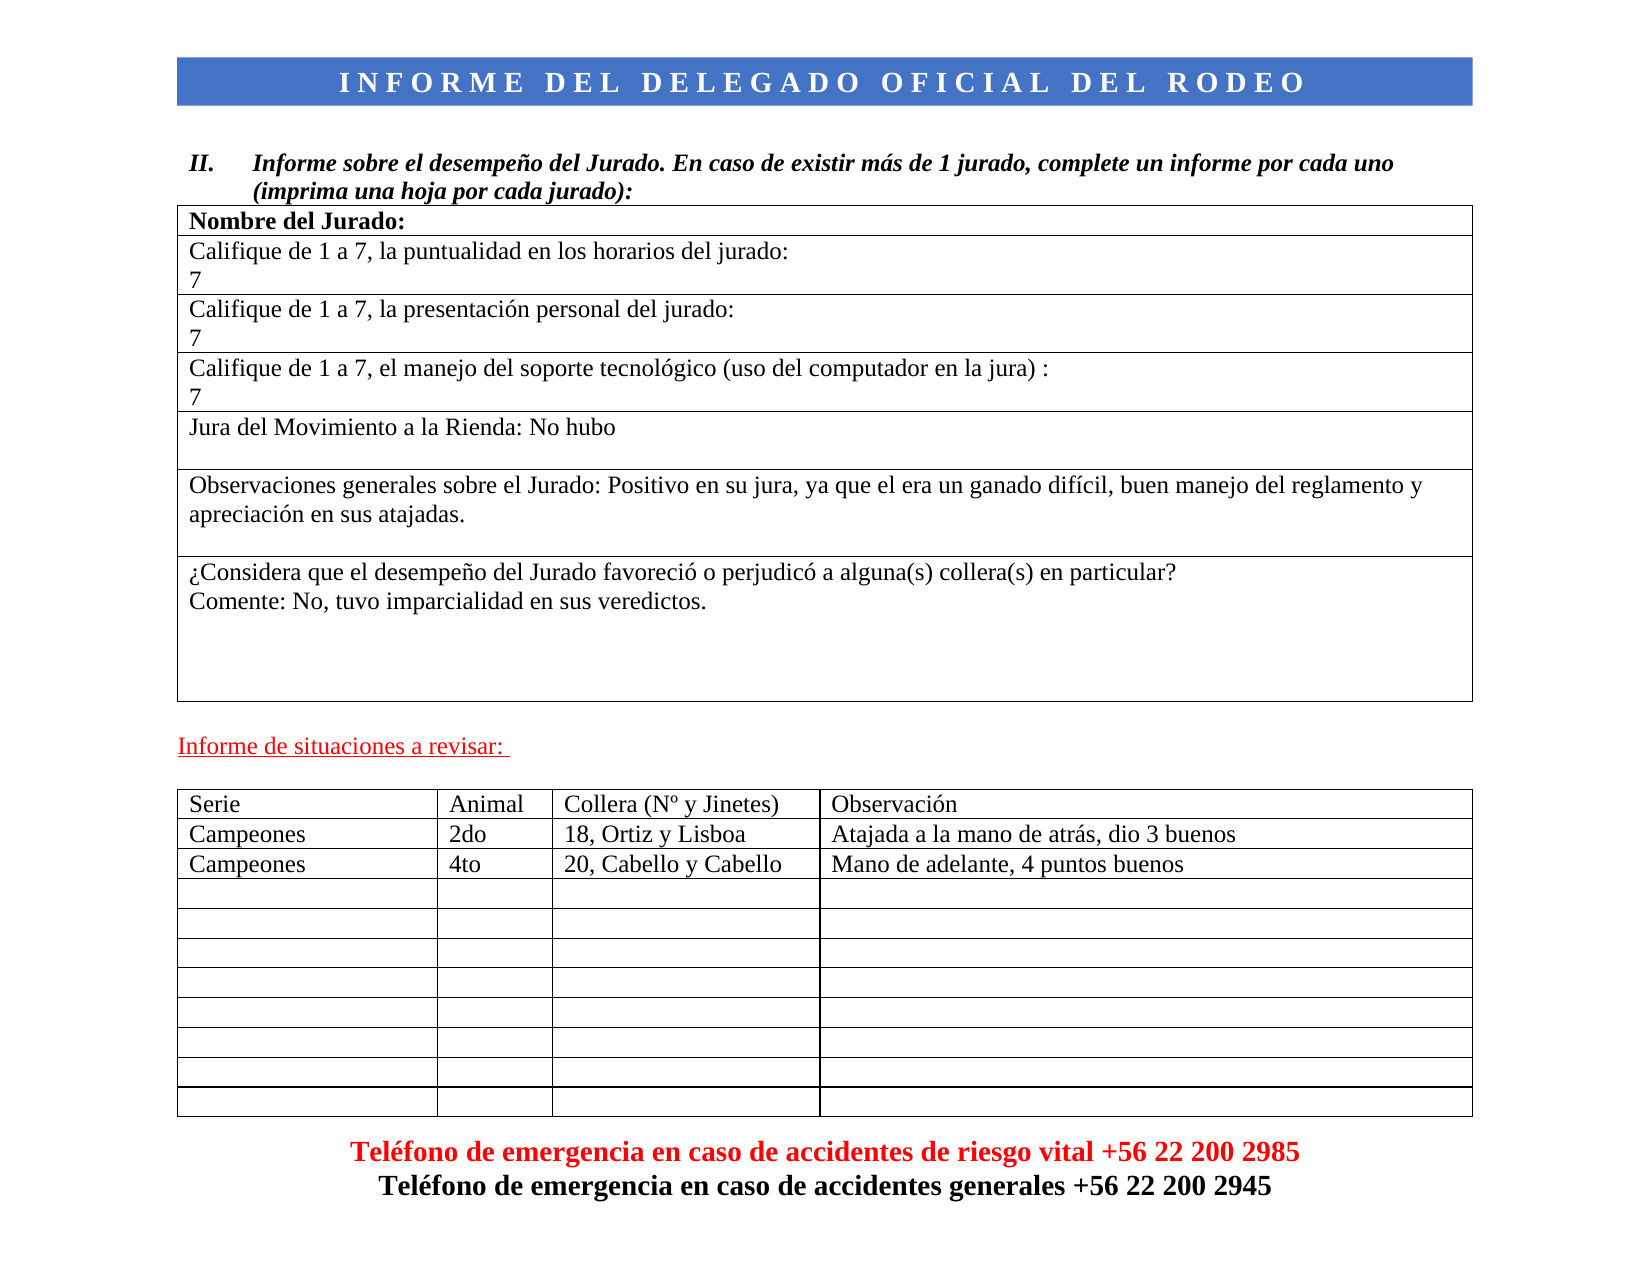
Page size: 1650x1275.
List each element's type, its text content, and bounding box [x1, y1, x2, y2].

text Informe de situaciones a revisar: [177, 731, 1266, 760]
table_cell Califique de 1 a 7, la puntualidad en los horarios del jurado: 7 [178, 236, 1472, 293]
table_cell 18, Ortiz y Lisboa [553, 819, 819, 848]
table_header Collera (Nº y Jinetes) [553, 790, 819, 818]
table_cell [438, 909, 552, 937]
table_cell [821, 879, 1472, 908]
table_cell [821, 1028, 1472, 1057]
table_cell ¿Considera que el desempeño del Jurado favoreció o perjudicó a alguna(s) collera(s) en particular? Comente: No, tuvo imparcialidad en sus veredictos. [178, 557, 1472, 701]
table_cell [553, 968, 819, 997]
table_cell [821, 968, 1472, 997]
table_cell [178, 1058, 437, 1086]
table_cell [438, 1028, 552, 1057]
table_cell [553, 909, 819, 937]
table_cell [821, 1088, 1472, 1116]
table_cell [553, 879, 819, 908]
list Informe sobre el desempeño del Jurado. En caso de existir más de 1 jurado, complete un informe por cada uno (imprima una hoja por cada jurado): [215, 148, 1473, 205]
table_cell 20, Cabello y Cabello [553, 849, 819, 878]
table_cell 4to [438, 849, 552, 878]
table_cell [553, 1058, 819, 1086]
table_cell Califique de 1 a 7, la presentación personal del jurado: 7 [178, 295, 1472, 352]
table_cell [553, 939, 819, 967]
table_cell [178, 879, 437, 908]
table_cell Observaciones generales sobre el Jurado: Positivo en su jura, ya que el era un ganado difícil, buen manejo del reglamento y apreciación en sus atajadas. [178, 470, 1472, 556]
table_header Observación [821, 790, 1472, 818]
table_cell [178, 1088, 437, 1116]
table_cell [178, 939, 437, 967]
table_cell [553, 1028, 819, 1057]
table_cell [178, 909, 437, 937]
table_header Serie [178, 790, 437, 818]
table_cell [438, 968, 552, 997]
table_cell [438, 1058, 552, 1086]
table_cell [553, 998, 819, 1027]
table_cell [178, 968, 437, 997]
table_header Animal [438, 790, 552, 818]
table_cell [821, 909, 1472, 937]
table_cell Atajada a la mano de atrás, dio 3 buenos [821, 819, 1472, 848]
table_cell [821, 1058, 1472, 1086]
table_cell Jura del Movimiento a la Rienda: No hubo [178, 412, 1472, 469]
table_cell 2do [438, 819, 552, 848]
table_cell [178, 1028, 437, 1057]
table_cell [178, 998, 437, 1027]
table_cell [821, 998, 1472, 1027]
table_cell Califique de 1 a 7, el manejo del soporte tecnológico (uso del computador en la jura) : 7 [178, 353, 1472, 411]
table_cell [438, 1088, 552, 1116]
table_cell [438, 939, 552, 967]
table_cell [821, 939, 1472, 967]
table_cell Campeones [178, 819, 437, 848]
table_cell [553, 1088, 819, 1116]
table_cell Mano de adelante, 4 puntos buenos [821, 849, 1472, 878]
table_cell Campeones [178, 849, 437, 878]
table_header Nombre del Jurado: [178, 206, 1472, 235]
table_cell [438, 998, 552, 1027]
table_cell [438, 879, 552, 908]
